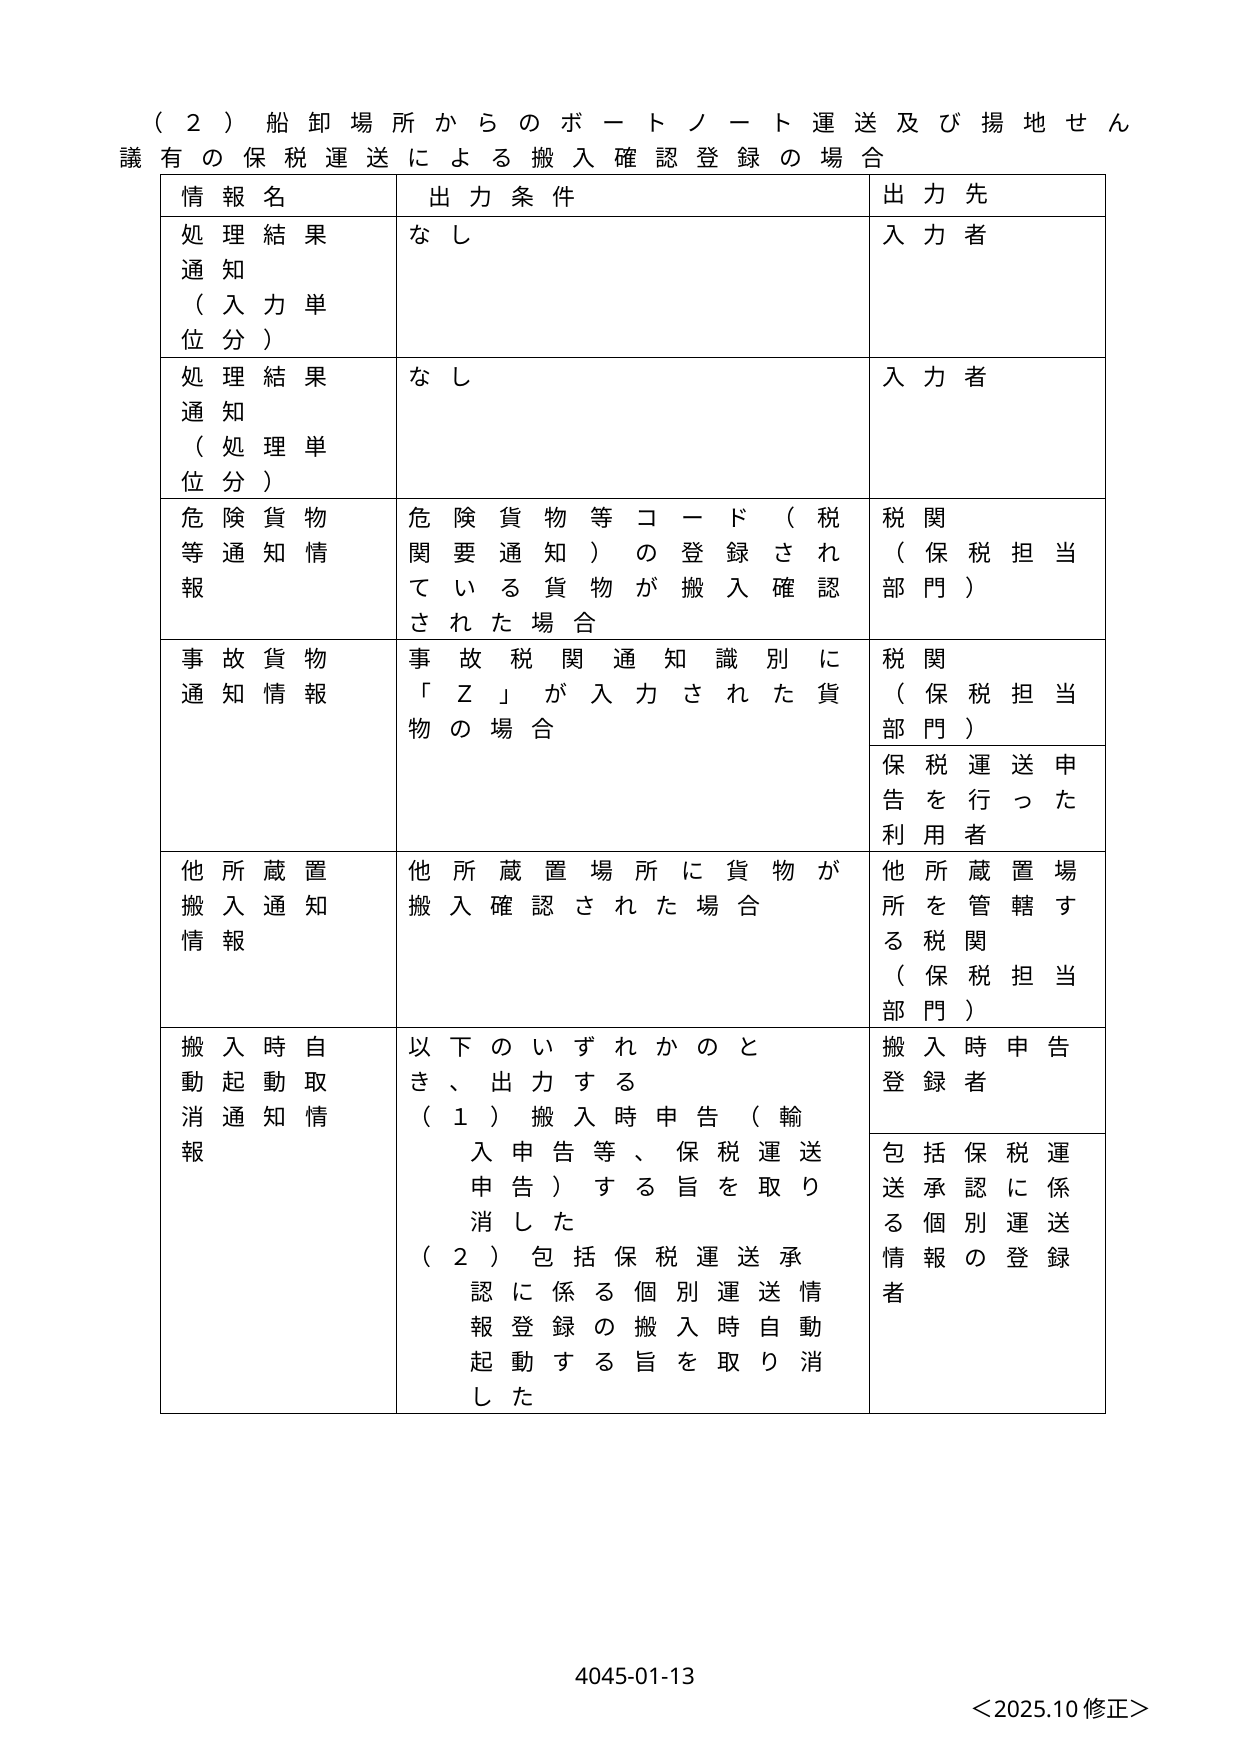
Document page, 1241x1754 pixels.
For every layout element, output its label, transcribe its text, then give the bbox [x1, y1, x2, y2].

table_cell 事故貨物通知情報 [161, 640, 396, 851]
table_cell 危険貨物等コード（税関要通知）の登録されている貨物が搬入確認された場合 [397, 499, 869, 639]
table_cell なし [397, 217, 869, 357]
table_header 出力先 [870, 175, 1105, 216]
table_cell 他所蔵置場所を管轄する税関 （保税担当部門） [870, 852, 1105, 1027]
table_header 出力条件 [397, 175, 869, 216]
table_cell なし [397, 358, 869, 498]
table_cell 他所蔵置搬入通知情報 [161, 852, 396, 1027]
table_cell 処理結果通知 （処理単位分） [161, 358, 396, 498]
table_cell 保税運送申告を行った利用者 [870, 746, 1105, 851]
table_cell 他所蔵置場所に貨物が搬入確認された場合 [397, 852, 869, 1027]
table_cell 包括保税運送承認に係る個別運送情報の登録者 [870, 1134, 1105, 1413]
text （２）船卸場所からのボートノート運送及び揚地せん議有の保税運送による搬入確認登録の場合 [119, 104, 1150, 174]
table_cell 入力者 [870, 217, 1105, 357]
table_cell 税関 （保税担当部門） [870, 499, 1105, 639]
table_cell 以下のいずれかのとき、出力する （１）搬入時申告（輸入申告等、保税運送申告）する旨を取り消した （２）包括保税運送承認に係る個別運送情報登録の搬入時自動起動する旨を取り消した [397, 1028, 869, 1413]
table_header 情報名 [161, 175, 396, 216]
table_cell 搬入時申告登録者 [870, 1028, 1105, 1133]
table_cell 処理結果通知 （入力単位分） [161, 217, 396, 357]
table_cell 搬入時自動起動取消通知情報 [161, 1028, 396, 1413]
table_cell 危険貨物等通知情報 [161, 499, 396, 639]
table_cell 事故税関通知識別に「Ｚ」が入力された貨物の場合 [397, 640, 869, 851]
table_cell 税関 （保税担当部門） [870, 640, 1105, 745]
table_cell 入力者 [870, 358, 1105, 498]
